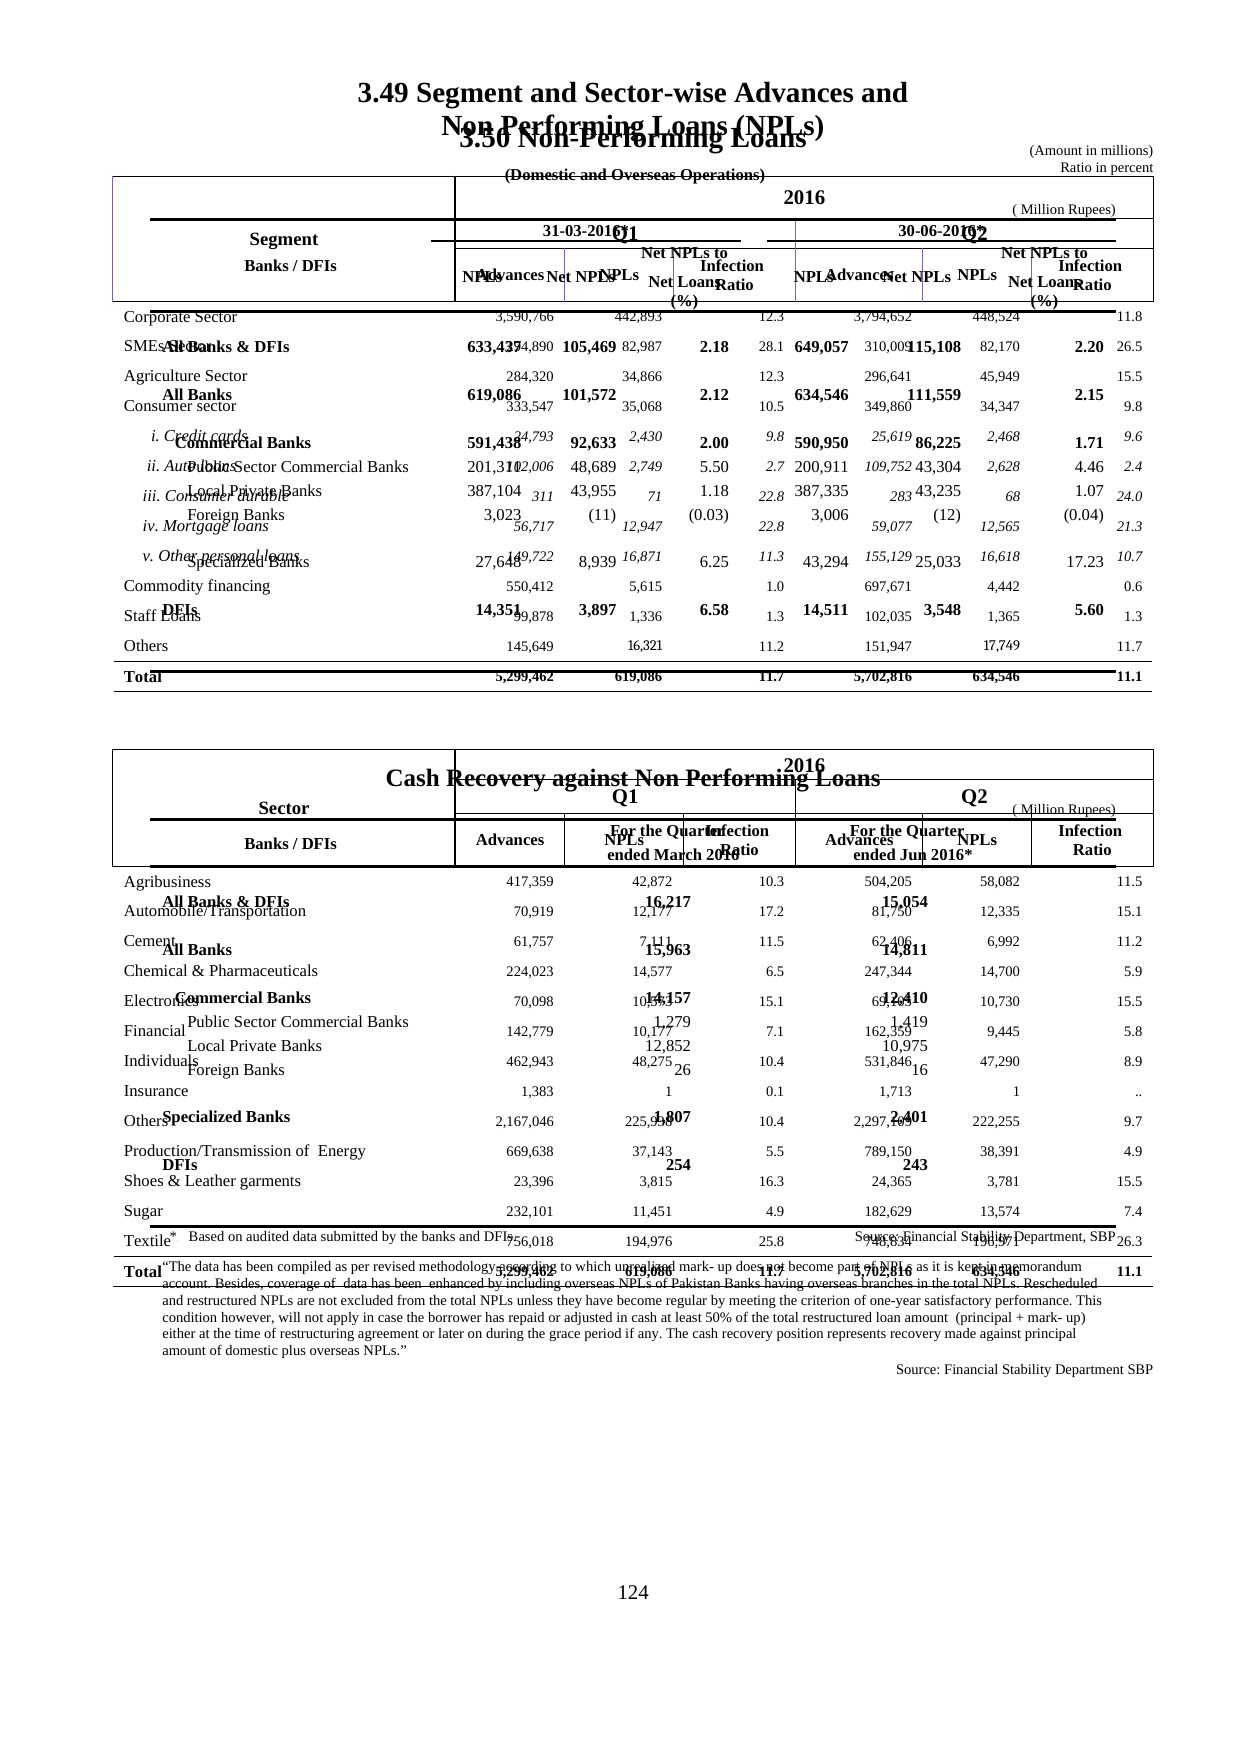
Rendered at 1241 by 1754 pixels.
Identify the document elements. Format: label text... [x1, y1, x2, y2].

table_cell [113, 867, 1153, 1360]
text Source: Financial Stability Department SBP [112, 1287, 1153, 1377]
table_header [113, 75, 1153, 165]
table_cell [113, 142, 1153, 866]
